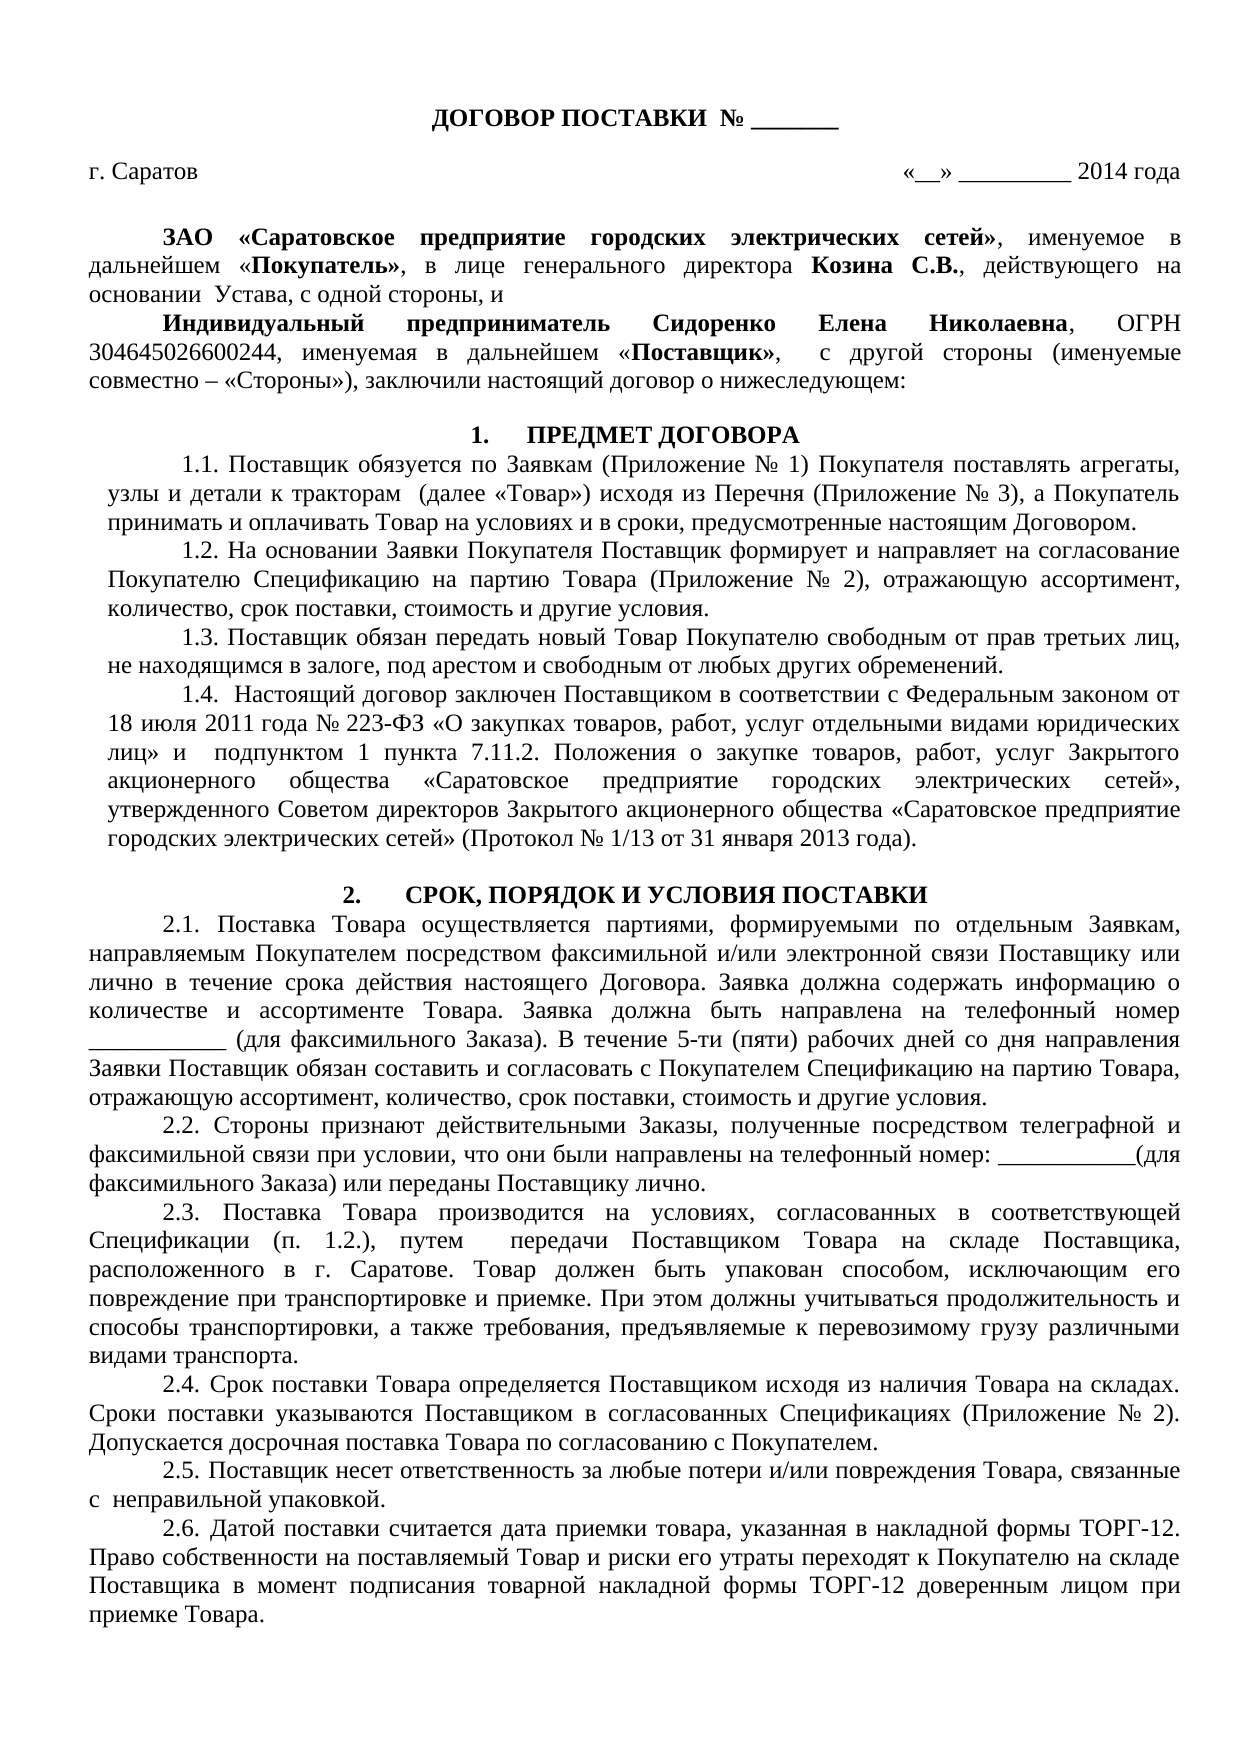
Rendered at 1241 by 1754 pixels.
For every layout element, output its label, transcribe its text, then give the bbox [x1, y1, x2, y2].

list Датой поставки считается дата приемки товара, указанная в накладной формы ТОРГ-12. Право собственности на поставляемый Товар и риски его утраты переходят к Покупателю на складе Поставщика в момент подписания товарной накладной формы ТОРГ-12 доверенным лицом при приемке Товара. [89, 1513, 1181, 1628]
text 1.2. На основании Заявки Покупателя Поставщик формирует и направляет на согласование Покупателю Спецификацию на партию Товара (Приложение № 2), отражающую ассортимент, количество, срок поставки, стоимость и другие условия. [107, 535, 1181, 622]
list Срок поставки Товара определяется Поставщиком исходя из наличия Товара на складах. Сроки поставки указываются Поставщиком в согласованных Спецификациях (Приложение № 2). Допускается досрочная поставка Товара по согласованию с Покупателем. [89, 1369, 1181, 1455]
list Поставка Товара производится на условиях, согласованных в соответствующей Спецификации (п. 1.2.), путем передачи Поставщиком Товара на складе Поставщика, расположенного в г. Саратове. Товар должен быть упакован способом, исключающим его повреждение при транспортировке и приемке. При этом должны учитываться продолжительность и способы транспортировки, а также требования, предъявляемые к перевозимому грузу различными видами транспорта. [89, 1197, 1181, 1369]
text 1.3. Поставщик обязан передать новый Товар Покупателю свободным от прав третьих лиц, не находящимся в залоге, под арестом и свободным от любых других обременений. [107, 622, 1181, 679]
list Поставка Товара осуществляется партиями, формируемыми по отдельным Заявкам, направляемым Покупателем посредством факсимильной и/или электронной связи Поставщику или лично в течение срока действия настоящего Договора. Заявка должна содержать информацию о количестве и ассортименте Товара. Заявка должна быть направлена на телефонный номер ___________ (для факсимильного Заказа). В течение 5-ти (пяти) рабочих дней со дня направления Заявки Поставщик обязан составить и согласовать с Покупателем Спецификацию на партию Товара, отражающую ассортимент, количество, срок поставки, стоимость и другие условия. [89, 909, 1181, 1110]
subtitle Индивидуальный предприниматель Сидоренко Елена Николаевна, ОГРН 304645026600244, именуемая в дальнейшем «Поставщик», с другой стороны (именуемые совместно – «Стороны»), заключили настоящий договор о нижеследующем: [89, 308, 1181, 394]
subtitle ЗАО «Саратовское предприятие городских электрических сетей», именуемое в дальнейшем «Покупатель», в лице генерального директора Козина С.В., действующего на основании Устава, с одной стороны, и [89, 222, 1181, 308]
list СРОК, ПОРЯДОК И УСЛОВИЯ ПОСТАВКИ [89, 880, 1181, 909]
text 1.4. Настоящий договор заключен Поставщиком в соответствии с Федеральным законом от 18 июля 2011 года № 223-ФЗ «О закупках товаров, работ, услуг отдельными видами юридических лиц» и подпунктом 1 пункта 7.11.2. Положения о закупке товаров, работ, услуг Закрытого акционерного общества «Саратовское предприятие городских электрических сетей», утвержденного Советом директоров Закрытого акционерного общества «Саратовское предприятие городских электрических сетей» (Протокол № 1/13 от 31 января 2013 года). [107, 679, 1181, 852]
list ПРЕДМЕТ ДОГОВОРА [89, 420, 1181, 449]
text ДОГОВОР ПОСТАВКИ № _______ [89, 103, 1181, 132]
list Поставщик несет ответственность за любые потери и/или повреждения Товара, связанные с неправильной упаковкой. [89, 1455, 1181, 1513]
list Стороны признают действительными Заказы, полученные посредством телеграфной и факсимильной связи при условии, что они были направлены на телефонный номер: ___________(для факсимильного Заказа) или переданы Поставщику лично. [89, 1110, 1181, 1197]
subtitle г. Саратов «__» _________ 2014 года [89, 156, 1181, 185]
text 1.1. Поставщик обязуется по Заявкам (Приложение № 1) Покупателя поставлять агрегаты, узлы и детали к тракторам (далее «Товар») исходя из Перечня (Приложение № 3), а Покупатель принимать и оплачивать Товар на условиях и в сроки, предусмотренные настоящим Договором. [107, 449, 1181, 535]
